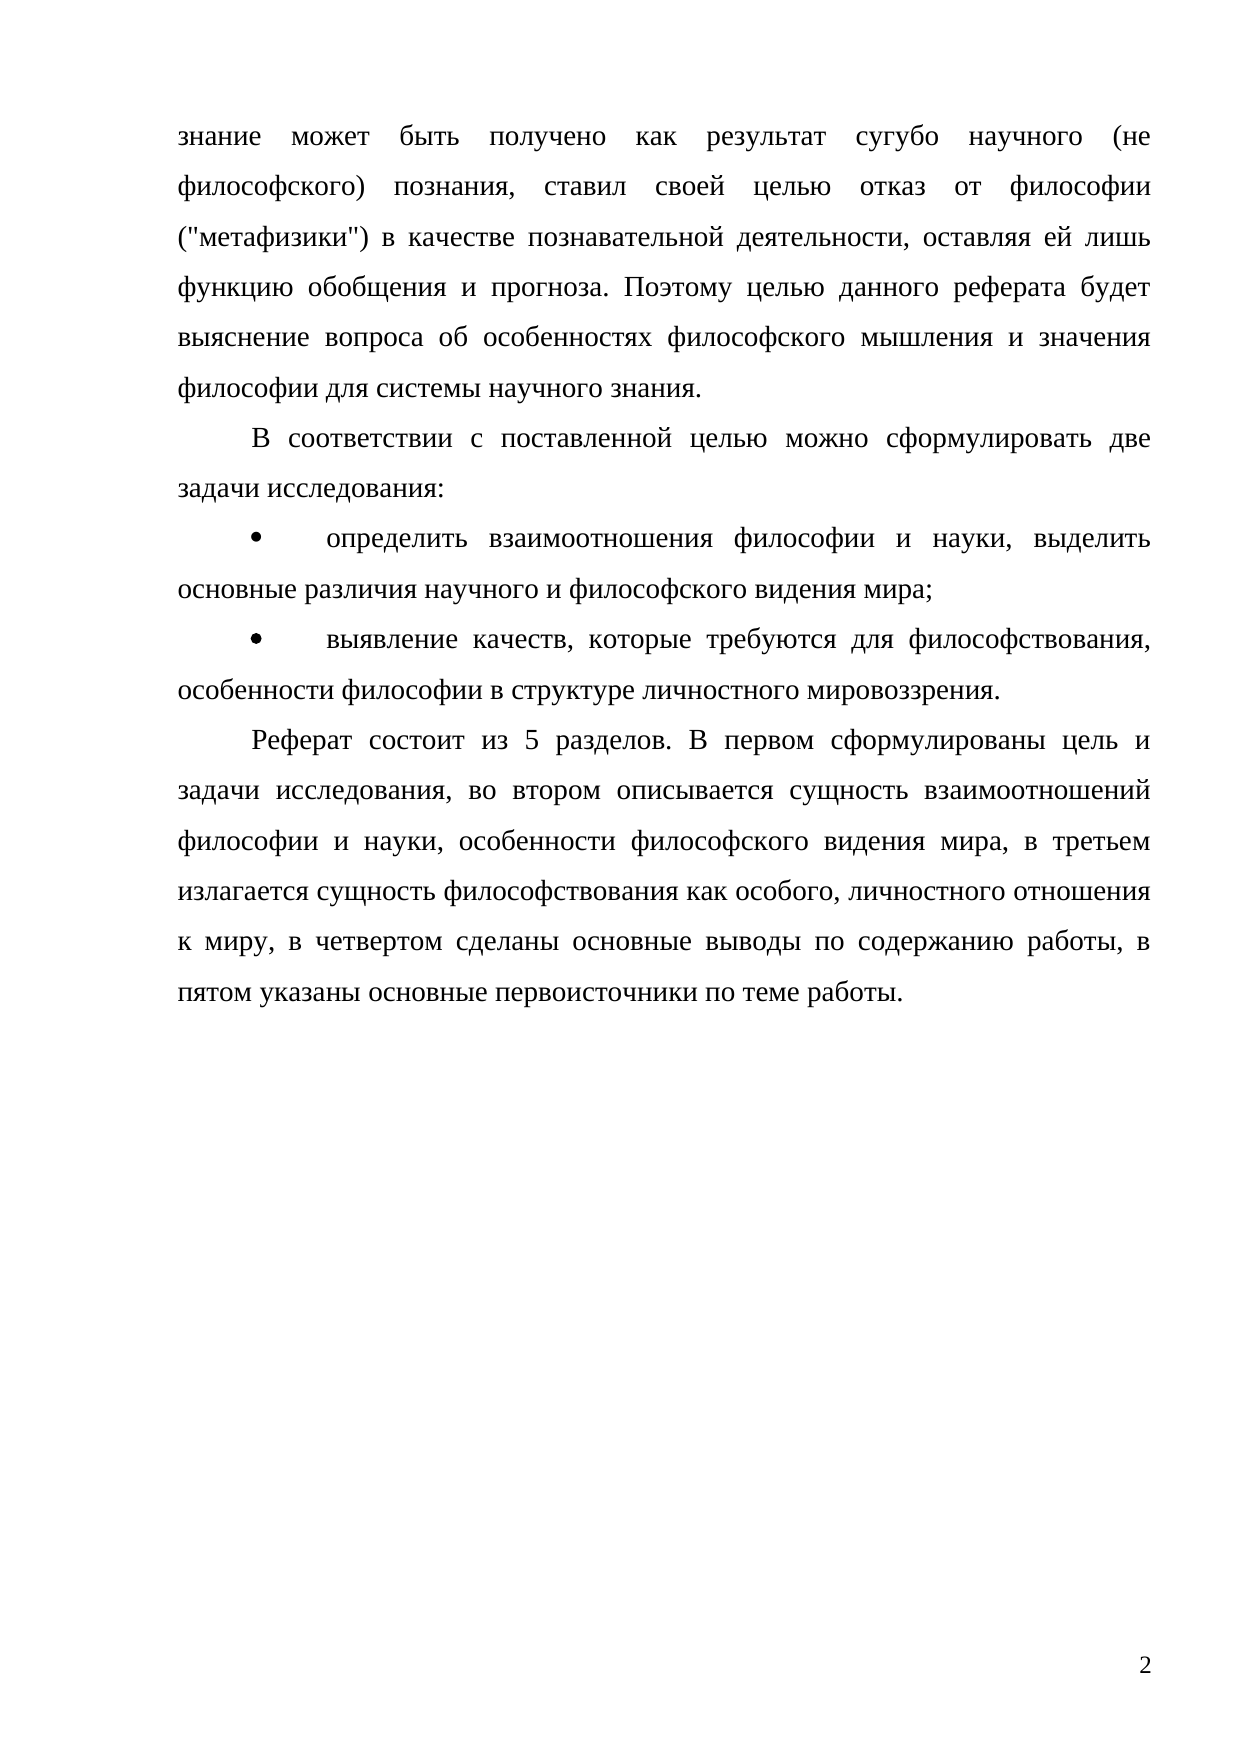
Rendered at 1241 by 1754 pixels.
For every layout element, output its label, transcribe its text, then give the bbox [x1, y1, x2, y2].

text В соответствии с поставленной целью можно сформулировать две задачи исследования: [177, 420, 1152, 504]
text Реферат состоит из 5 разделов. В первом сформулированы цель и задачи исследования, во втором описывается сущность взаимоотношений философии и науки, особенности философского видения мира, в третьем излагается сущность философствования как особого, личностного отношения к миру, в четвертом сделаны основные выводы по содержанию работы, в пятом указаны основные первоисточники по теме работы. [177, 722, 1152, 1007]
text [177, 118, 1152, 403]
list определить взаимоотношения философии и науки, выделить основные различия научного и философского видения мира; [177, 521, 1152, 604]
list выявление качеств, которые требуются для философствования, особенности философии в структуре личностного мировоззрения. [177, 621, 1152, 705]
